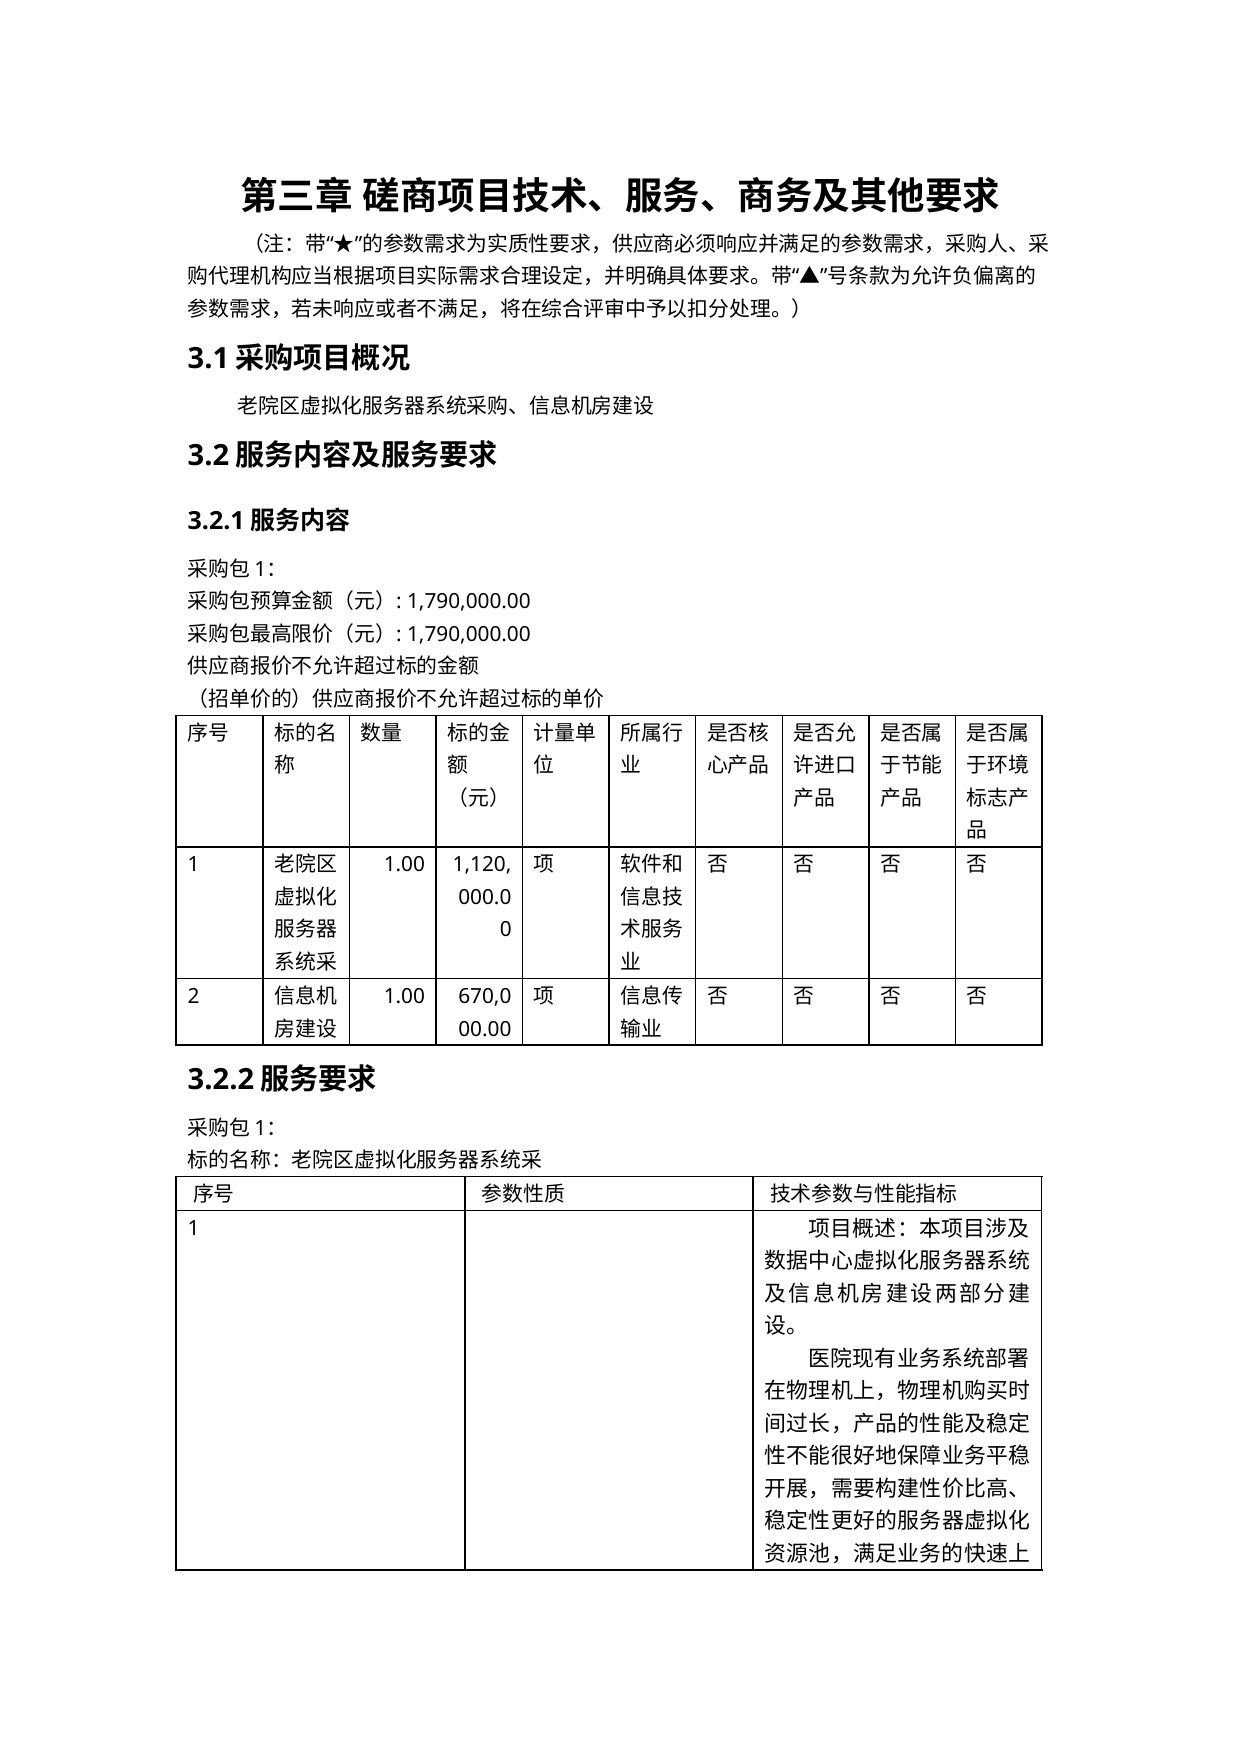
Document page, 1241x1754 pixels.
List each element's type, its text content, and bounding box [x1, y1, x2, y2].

table_cell 2 [177, 979, 262, 1044]
table_cell 信息机房建设 [264, 979, 349, 1044]
table_header 所属行业 [610, 716, 695, 846]
table_cell 1.00 [350, 979, 435, 1044]
table_cell 1 [177, 1211, 464, 1569]
table_header 序号 [177, 1177, 464, 1210]
table_header 技术参数与性能指标 [754, 1177, 1041, 1210]
table_header 标的名称 [264, 716, 349, 846]
table_cell 否 [696, 848, 782, 978]
table_cell 1.00 [350, 848, 435, 978]
table_cell 否 [870, 979, 955, 1044]
table_header 标的金额 （元） [437, 716, 522, 846]
text 供应商报价不允许超过标的金额 [187, 649, 1053, 682]
text 采购包预算金额（元）: 1,790,000.00 [187, 584, 1053, 617]
table_header 是否核心产品 [696, 716, 782, 846]
table_cell 项 [523, 979, 608, 1044]
text 采购包1： [187, 552, 1053, 584]
table_cell 老院区虚拟化服务器系统采 [264, 848, 349, 978]
text 第三章 磋商项目技术、服务、商务及其他要求 [187, 162, 1053, 227]
table_header 参数性质 [466, 1177, 752, 1210]
table_cell 670,000.00 [437, 979, 522, 1044]
text 3.1采购项目概况 [187, 324, 1053, 389]
table_cell 1,120,000.00 [437, 848, 522, 978]
table_header 数量 [350, 716, 435, 846]
text 3.2.1服务内容 [187, 487, 1053, 552]
table_cell 否 [870, 848, 955, 978]
table_cell 否 [783, 848, 868, 978]
text 老院区虚拟化服务器系统采购、信息机房建设 [187, 389, 1053, 422]
table_cell [466, 1211, 752, 1569]
text 采购包最高限价（元）: 1,790,000.00 [187, 617, 1053, 649]
table_cell 项 [523, 848, 608, 978]
text 3.2服务内容及服务要求 [187, 422, 1053, 487]
text 标的名称：老院区虚拟化服务器系统采 [187, 1143, 1053, 1176]
table_cell 否 [783, 979, 868, 1044]
table_cell 否 [696, 979, 782, 1044]
table_cell 信息传输业 [610, 979, 695, 1044]
text （注：带“★”的参数需求为实质性要求，供应商必须响应并满足的参数需求，采购人、采购代理机构应当根据项目实际需求合理设定，并明确具体要求。带“▲”号条款为允许负偏离的参数需求，若未响应或者不满足，将在综合评审中予以扣分处理。） [187, 227, 1053, 324]
text 3.2.2服务要求 [187, 1046, 1053, 1111]
table_header 是否允许进口产品 [783, 716, 868, 846]
table_cell 否 [956, 979, 1041, 1044]
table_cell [754, 1211, 1041, 1569]
table_header 计量单位 [523, 716, 608, 846]
table_header 是否属于环境标志产品 [956, 716, 1041, 846]
table_header 序号 [177, 716, 262, 846]
text 采购包1： [187, 1111, 1053, 1143]
text （招单价的）供应商报价不允许超过标的单价 [187, 682, 1053, 714]
table_cell 否 [956, 848, 1041, 978]
table_cell 软件和信息技术服务业 [610, 848, 695, 978]
table_cell 1 [177, 848, 262, 978]
table_header 是否属于节能产品 [870, 716, 955, 846]
